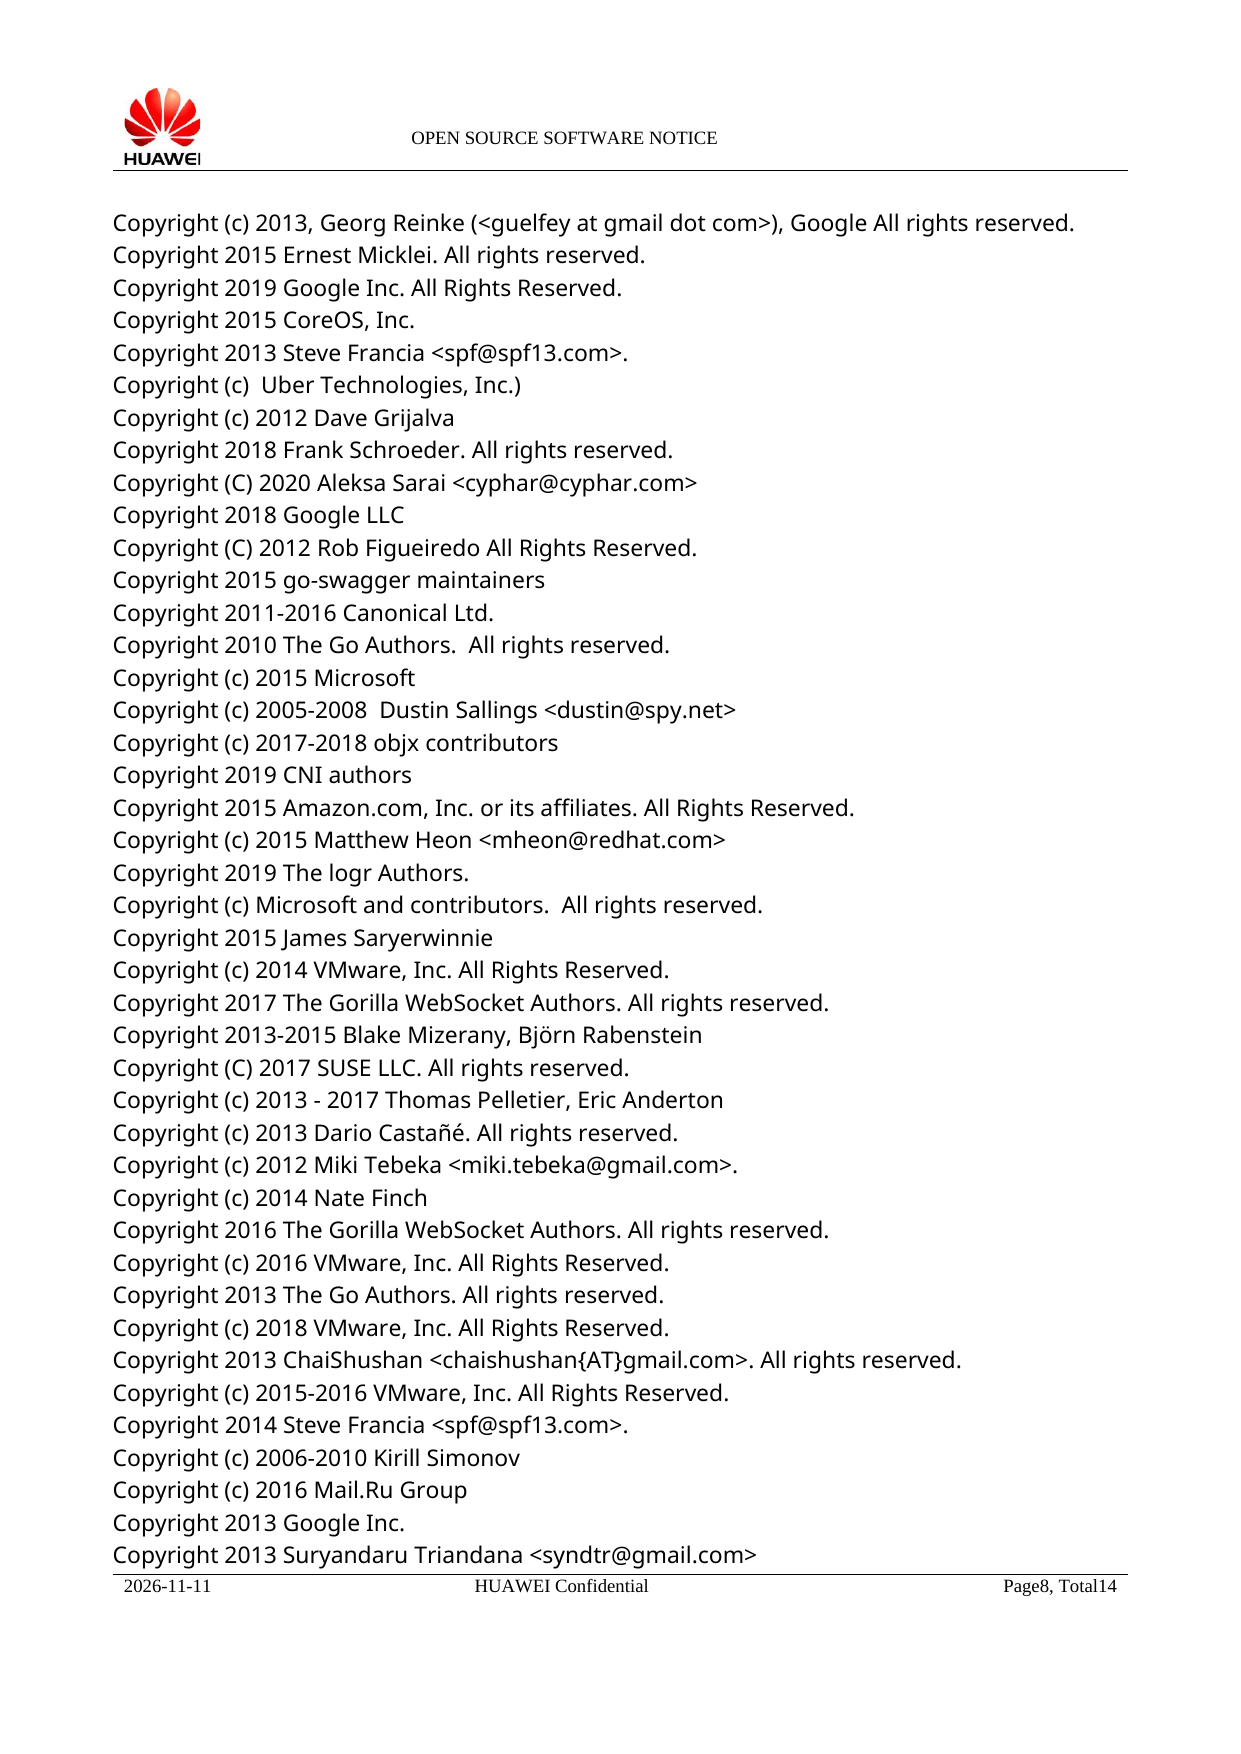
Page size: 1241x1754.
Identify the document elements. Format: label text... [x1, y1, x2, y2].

picture [124, 88, 201, 165]
